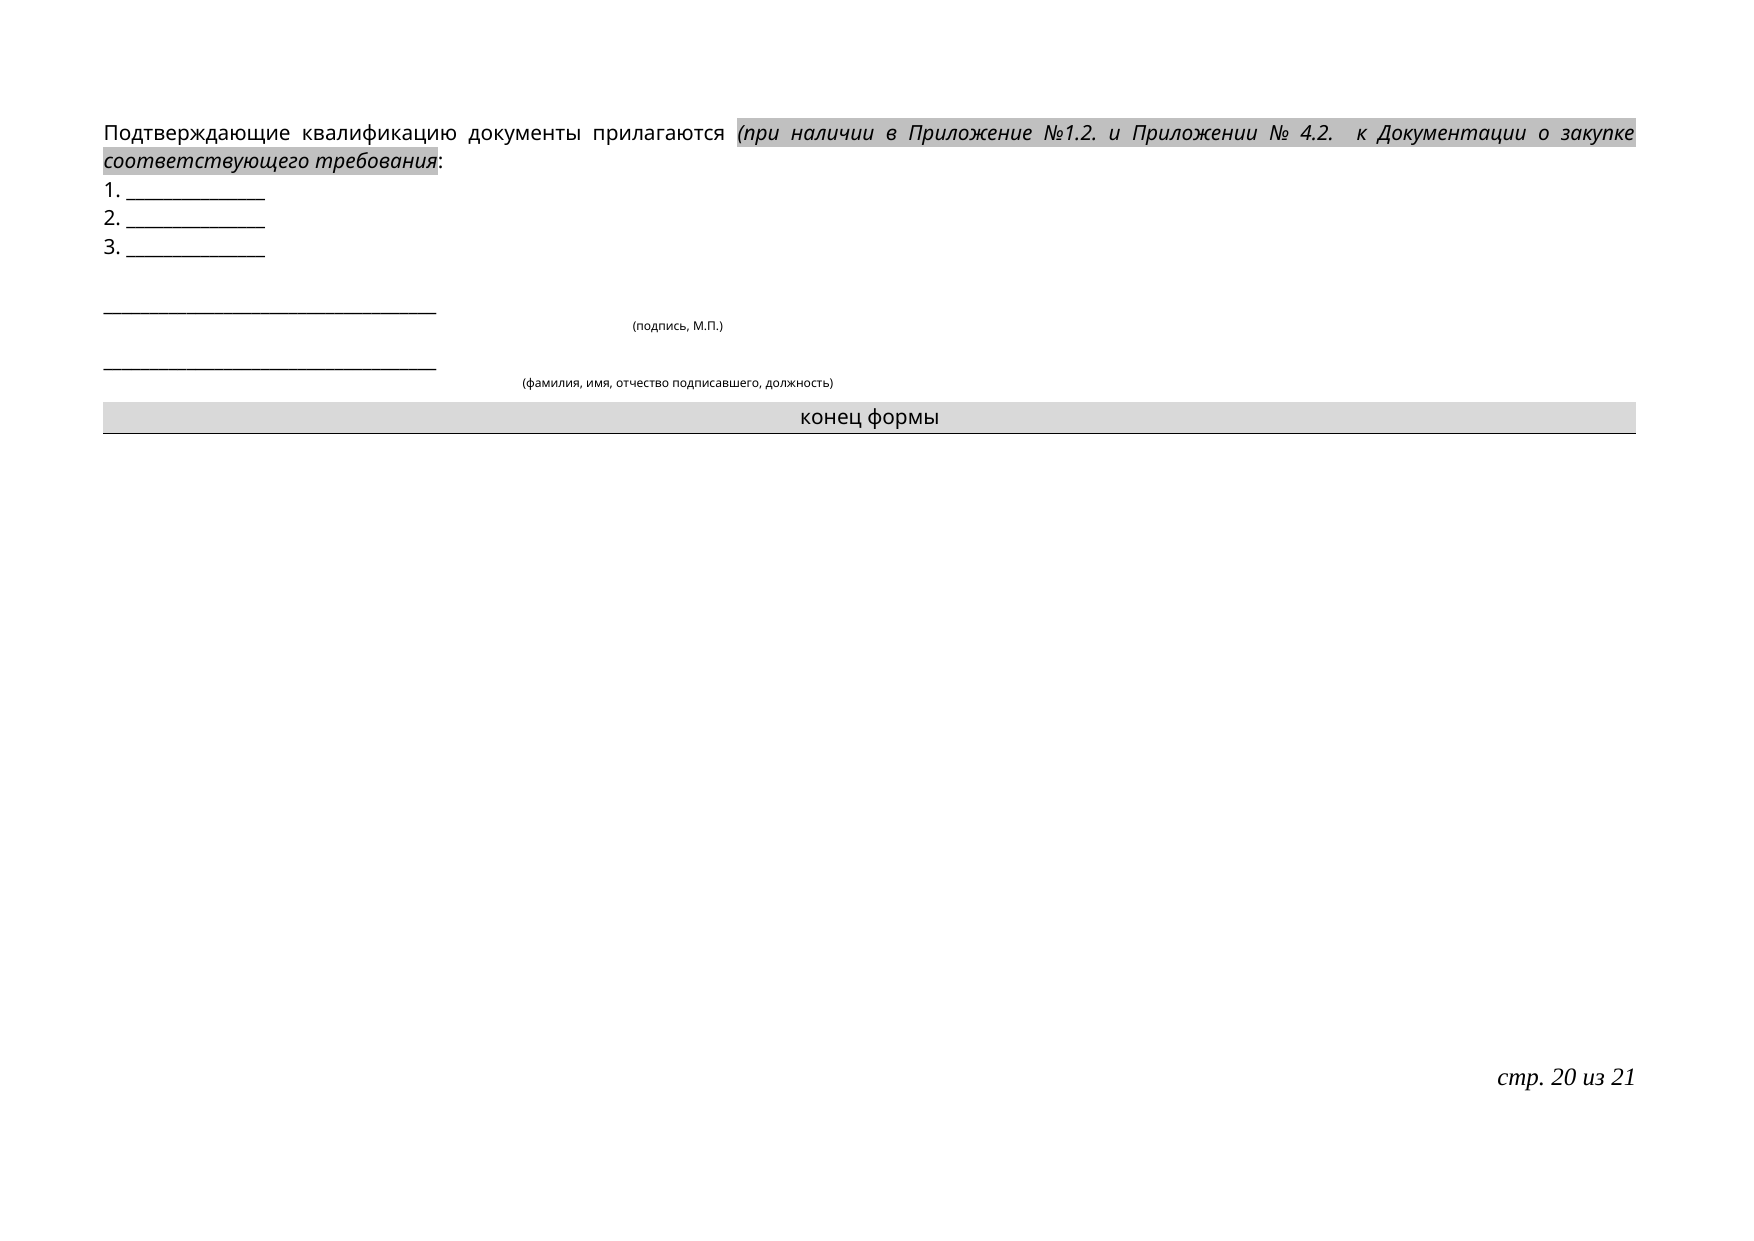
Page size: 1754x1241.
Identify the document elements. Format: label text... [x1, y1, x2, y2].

text (фамилия, имя, отчество подписавшего, должность) [103, 374, 1252, 402]
text ____________________________________ [103, 289, 1636, 317]
text (подпись, М.П.) [103, 317, 1252, 346]
text ____________________________________ [103, 346, 1636, 374]
text конец формы [103, 402, 1636, 433]
text 3. _______________ [103, 232, 1636, 260]
text 1. _______________ [103, 175, 1636, 203]
text 2. _______________ [103, 203, 1636, 232]
text Подтверждающие квалификацию документы прилагаются (при наличии в Приложение №1.2. и Приложении № 4.2. к Документации о закупке соответствующего требования: [103, 118, 1636, 175]
